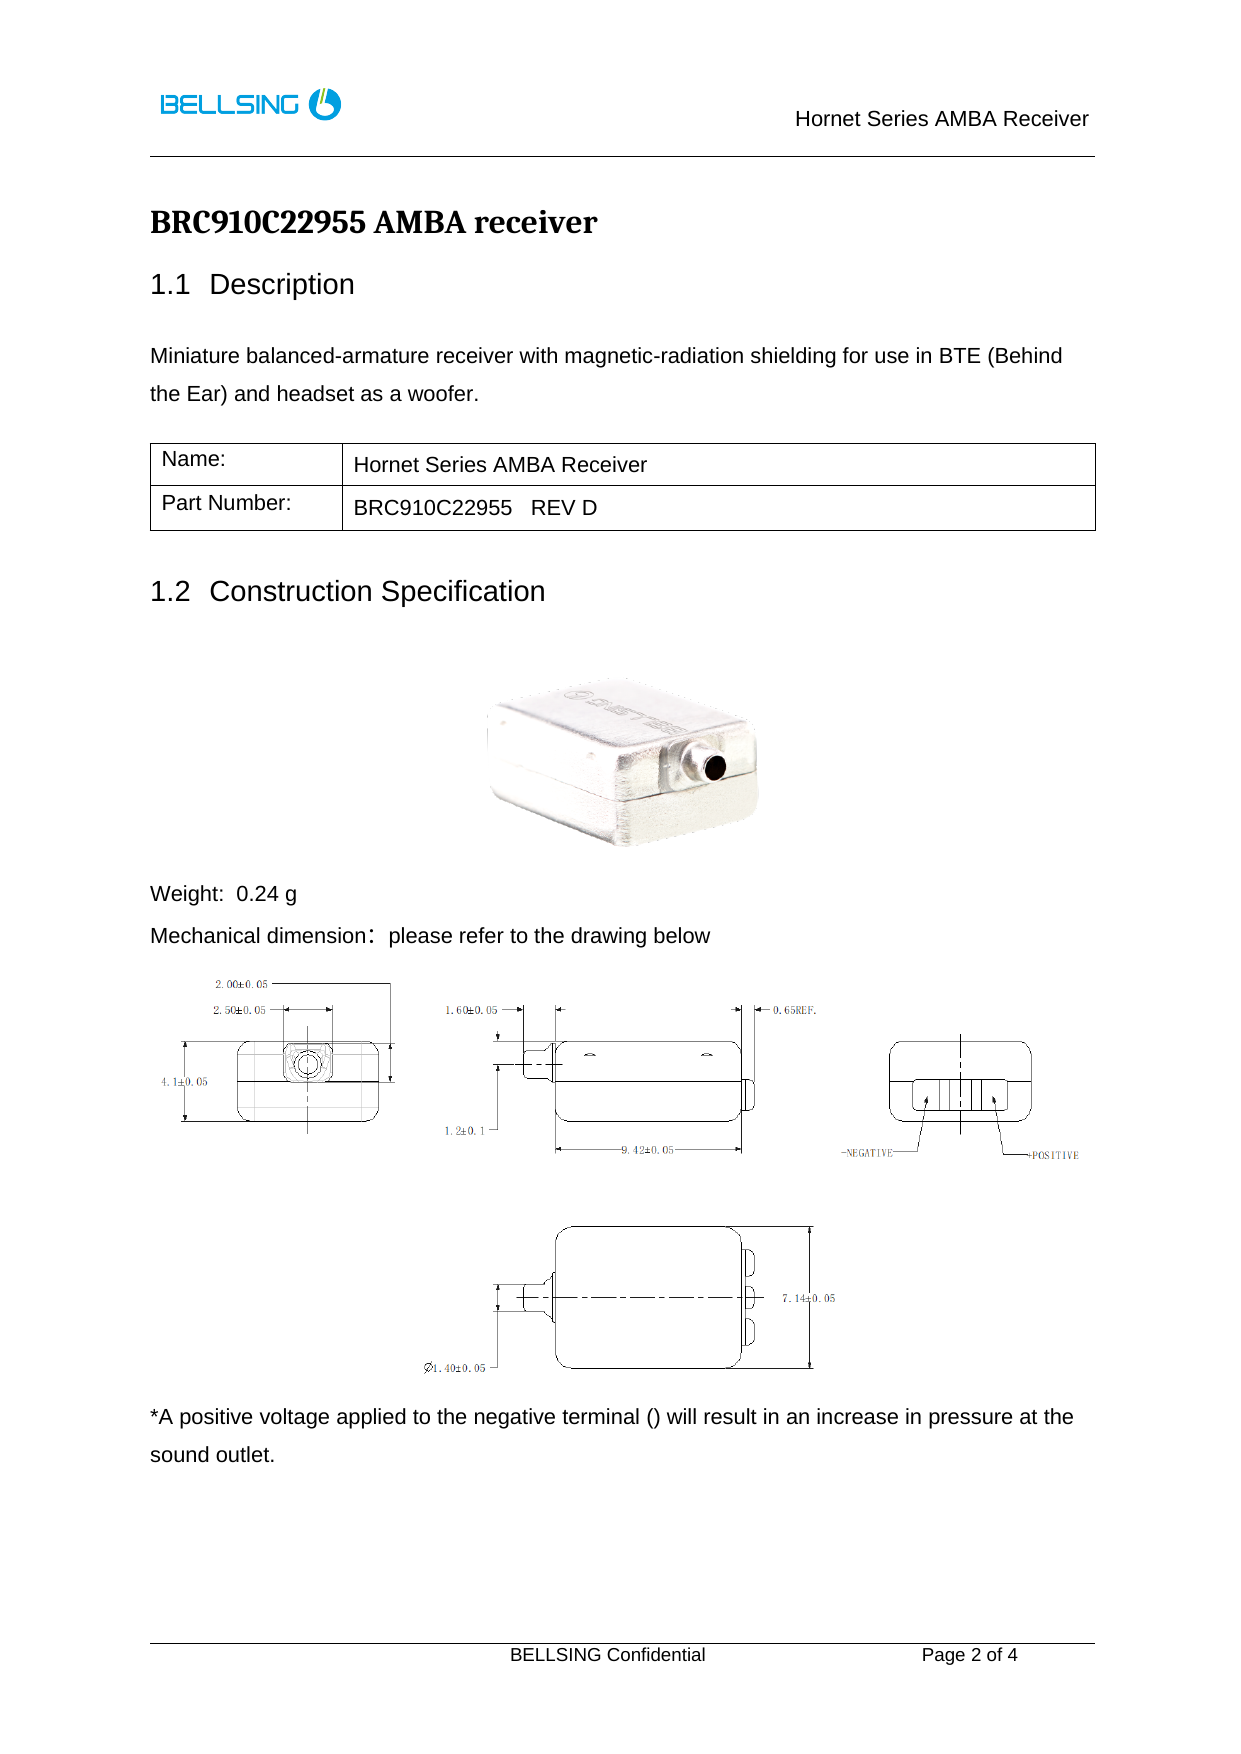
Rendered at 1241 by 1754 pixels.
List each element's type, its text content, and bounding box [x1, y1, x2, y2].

subtitle Weight: 0.24 g [150, 881, 1090, 906]
text *A positive voltage applied to the negative terminal (­) will result in an increase in pressure at the sound outlet. [150, 1404, 1090, 1467]
title BRC910C22955 AMBA receiver [150, 203, 1090, 242]
picture [475, 648, 765, 856]
picture [156, 84, 346, 125]
subtitle Description [150, 267, 1090, 301]
subtitle Mechanical dimension：please refer to the drawing below [150, 918, 1090, 950]
picture [150, 966, 1090, 1392]
table_header Name: [151, 444, 342, 485]
subtitle Construction Specification [150, 574, 1090, 607]
table_header Hornet Series AMBA Receiver [343, 444, 1095, 485]
table_cell Part Number: [151, 486, 342, 529]
table_cell BRC910C22955 REV D [343, 486, 1095, 529]
subtitle Miniature balanced-armature receiver with magnetic-radiation shielding for use in BTE (Behind the Ear) and headset as a woofer. [150, 343, 1090, 406]
